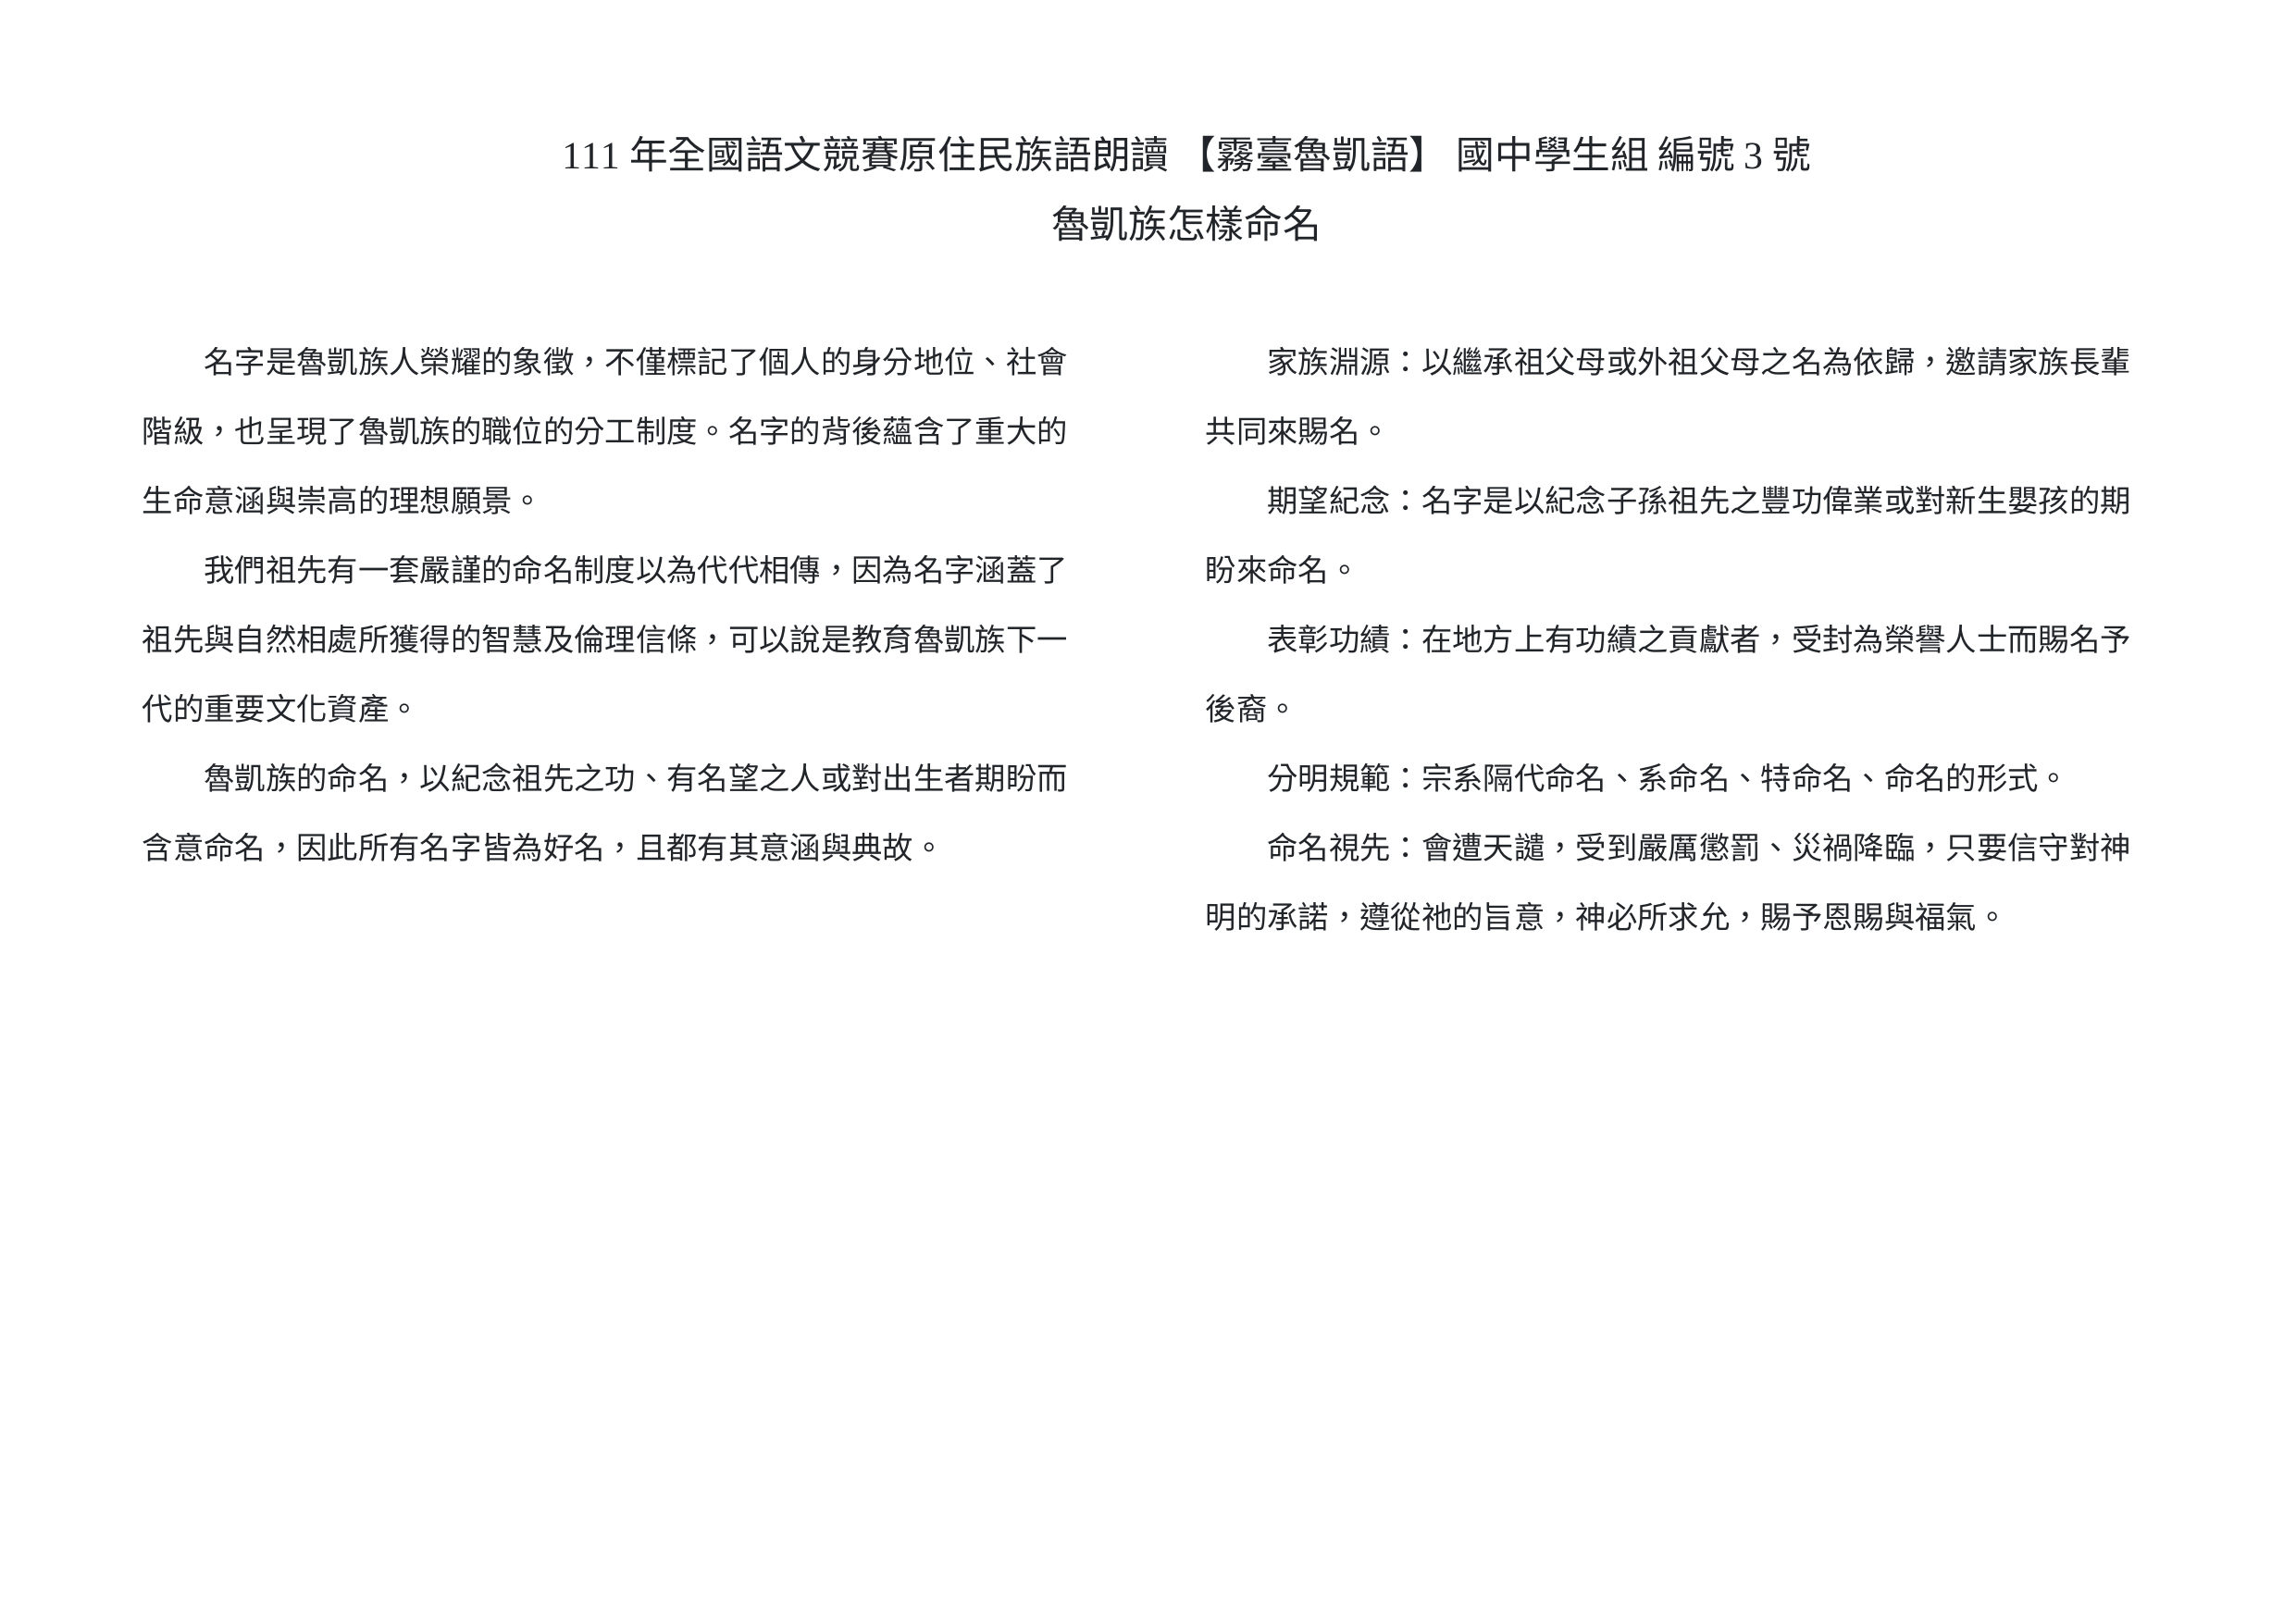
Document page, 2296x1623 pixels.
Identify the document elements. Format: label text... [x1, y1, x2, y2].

text 表彰功績：在地方上有功績之貢獻者，受封為榮譽人士而賜名予後裔。 [1206, 603, 2153, 742]
text 我們祖先有一套嚴謹的命名制度以為代代相傳，因為名字涵蓋了祖先與自然相處所獲得的智慧及倫理信條，可以說是教育魯凱族下一代的重要文化資產。 [142, 534, 1090, 742]
text 魯凱族的命名，以紀念祖先之功、有名望之人或對出生者期盼而含意命名，因此所有名字皆為好名，且都有其意涵與典故。 [142, 742, 1090, 881]
text 期望紀念：名字是以紀念子孫祖先之豐功偉業或對新生嬰孩的期盼來命名。 [1206, 465, 2153, 603]
text 111 年全國語文競賽原住民族語朗讀 【霧臺魯凱語】 國中學生組 編號 3 號 [142, 118, 2153, 187]
text 家族淵源：以繼承祖父母或外祖父母之名為依歸，邀請家族長輩共同來賜名。 [1206, 326, 2153, 465]
text 魯凱族怎樣命名 [142, 187, 2153, 256]
text 分明規範：宗系隔代命名、系命名、特命名、命名的形式。 [1206, 742, 2153, 812]
text 名字是魯凱族人榮耀的象徵，不僅標記了個人的身分地位、社會階級，也呈現了魯凱族的職位的分工制度。名字的背後蘊含了重大的生命意涵與崇高的理想願景。 [142, 326, 1090, 534]
text 命名視先：會遭天譴，受到嚴厲懲罰、災禍降臨，只要信守對神明的承諾，遵從祂的旨意，神必所求允，賜予恩賜與福氣。 [1206, 812, 2153, 950]
